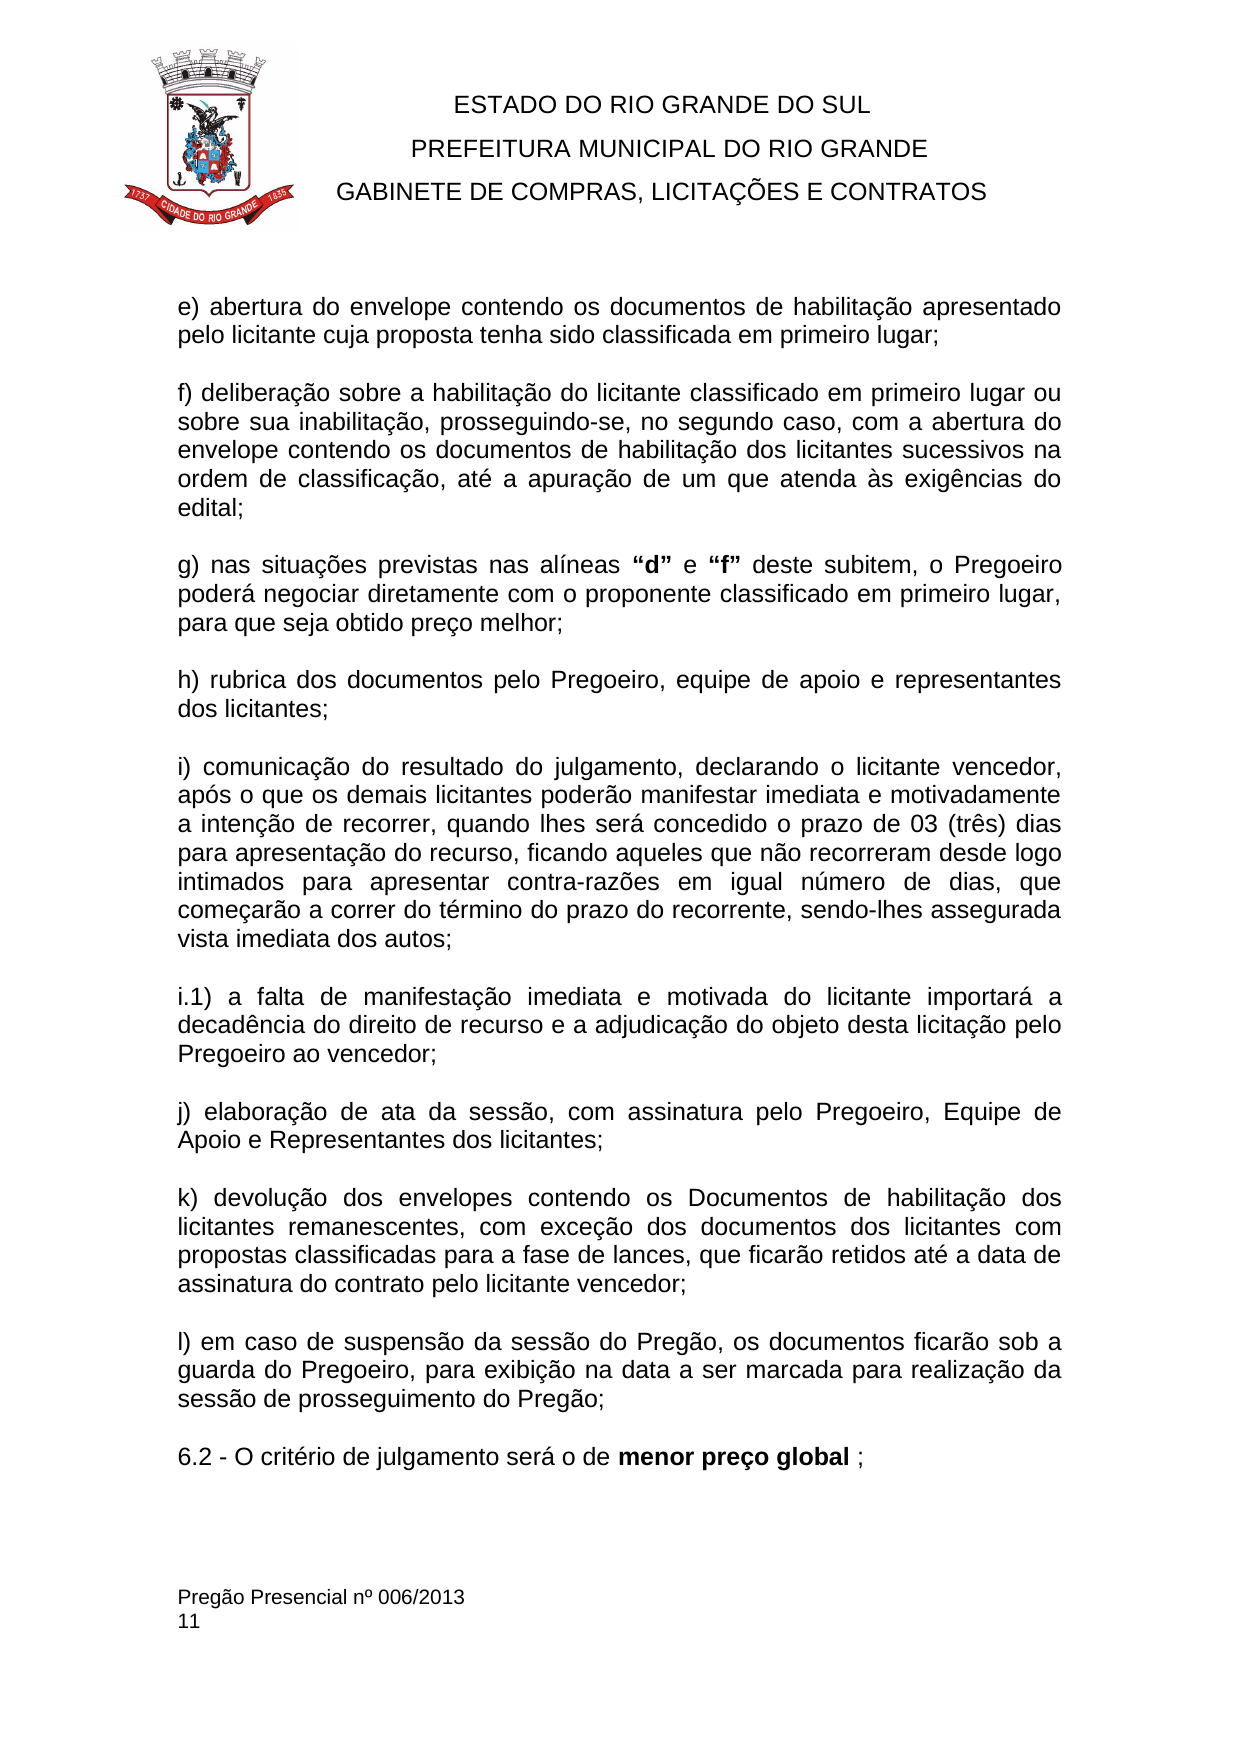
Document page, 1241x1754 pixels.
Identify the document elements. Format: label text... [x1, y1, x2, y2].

text k) devolução dos envelopes contendo os Documentos de habilitação dos licitantes remanescentes, com exceção dos documentos dos licitantes com propostas classificadas para a fase de lances, que ficarão retidos até a data de assinatura do contrato pelo licitante vencedor; [177, 1183, 1063, 1298]
text f) deliberação sobre a habilitação do licitante classificado em primeiro lugar ou sobre sua inabilitação, prosseguindo-se, no segundo caso, com a abertura do envelope contendo os documentos de habilitação dos licitantes sucessivos na ordem de classificação, até a apuração de um que atenda às exigências do edital; [177, 378, 1063, 522]
picture [118, 42, 299, 233]
text j) elaboração de ata da sessão, com assinatura pelo Pregoeiro, Equipe de Apoio e Representantes dos licitantes; [177, 1097, 1063, 1154]
text g) nas situações previstas nas alíneas “d” e “f” deste subitem, o Pregoeiro poderá negociar diretamente com o proponente classificado em primeiro lugar, para que seja obtido preço melhor; [177, 550, 1063, 637]
text h) rubrica dos documentos pelo Pregoeiro, equipe de apoio e representantes dos licitantes; [177, 665, 1063, 723]
text i.1) a falta de manifestação imediata e motivada do licitante importará a decadência do direito de recurso e a adjudicação do objeto desta licitação pelo Pregoeiro ao vencedor; [177, 982, 1063, 1068]
text e) abertura do envelope contendo os documentos de habilitação apresentado pelo licitante cuja proposta tenha sido classificada em primeiro lugar; [177, 292, 1063, 349]
text i) comunicação do resultado do julgamento, declarando o licitante vencedor, após o que os demais licitantes poderão manifestar imediata e motivadamente a intenção de recorrer, quando lhes será concedido o prazo de 03 (três) dias para apresentação do recurso, ficando aqueles que não recorreram desde logo intimados para apresentar contra-razões em igual número de dias, que começarão a correr do término do prazo do recorrente, sendo-lhes assegurada vista imediata dos autos; [177, 752, 1063, 953]
text 6.2 - O critério de julgamento será o de menor preço global ; [177, 1442, 1063, 1470]
text l) em caso de suspensão da sessão do Pregão, os documentos ficarão sob a guarda do Pregoeiro, para exibição na data a ser marcada para realização da sessão de prosseguimento do Pregão; [177, 1327, 1063, 1413]
